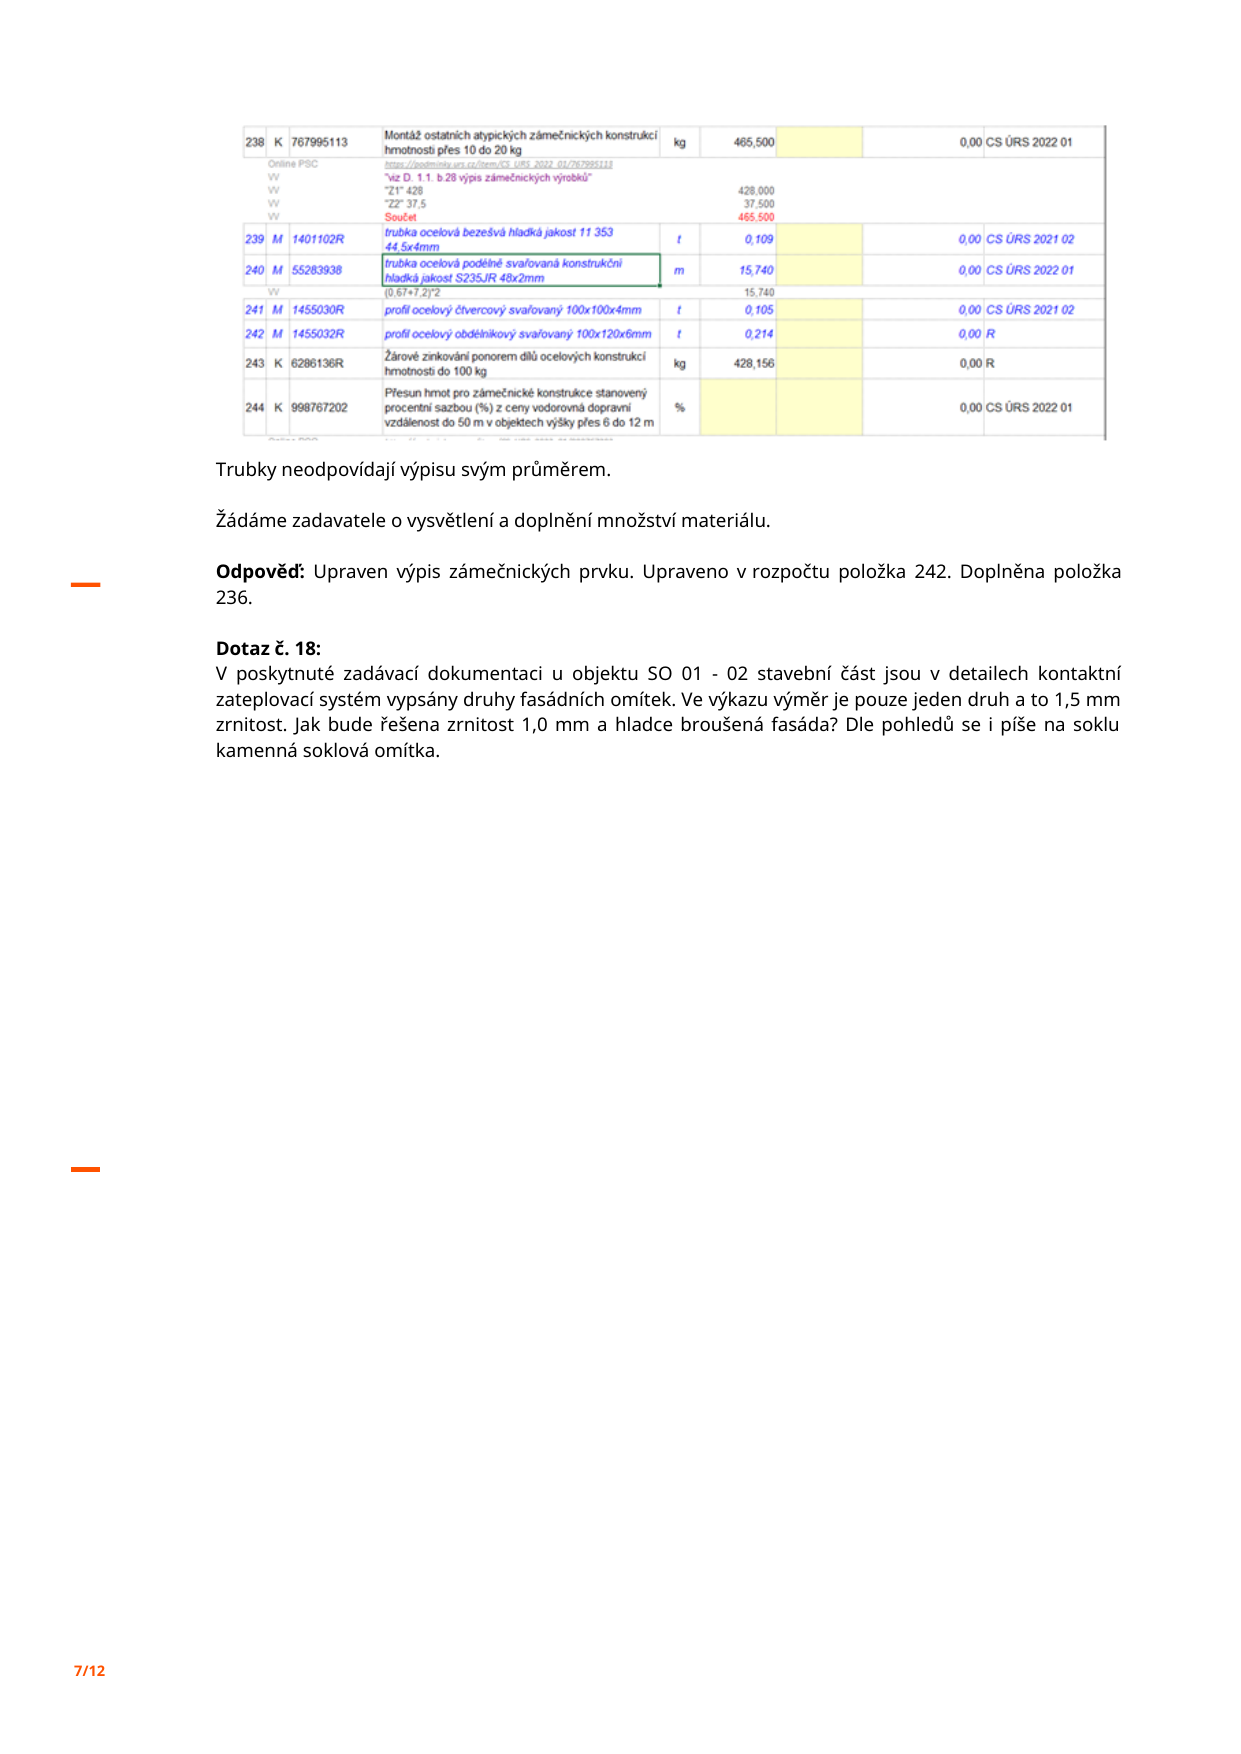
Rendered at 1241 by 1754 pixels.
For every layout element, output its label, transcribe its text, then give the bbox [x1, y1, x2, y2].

text Žádáme zadavatele o vysvětlení a doplnění množství materiálu. [216, 507, 1122, 533]
text Odpověď: Upraven výpis zámečnických prvku. Upraveno v rozpočtu položka 242. Doplněna položka 236. [216, 558, 1122, 609]
text V poskytnuté zadávací dokumentaci u objektu SO 01 - 02 stavební část jsou v detailech kontaktní zateplovací systém vypsány druhy fasádních omítek. Ve výkazu výměr je pouze jeden druh a to 1,5 mm zrnitost. Jak bude řešena zrnitost 1,0 mm a hladce broušená fasáda? Dle pohledů se i píše na soklu kamenná soklová omítka. [216, 661, 1122, 763]
picture [215, 120, 1123, 457]
text Trubky neodpovídají výpisu svým průměrem. [216, 457, 1122, 482]
text Dotaz č. 18: [216, 635, 1122, 661]
